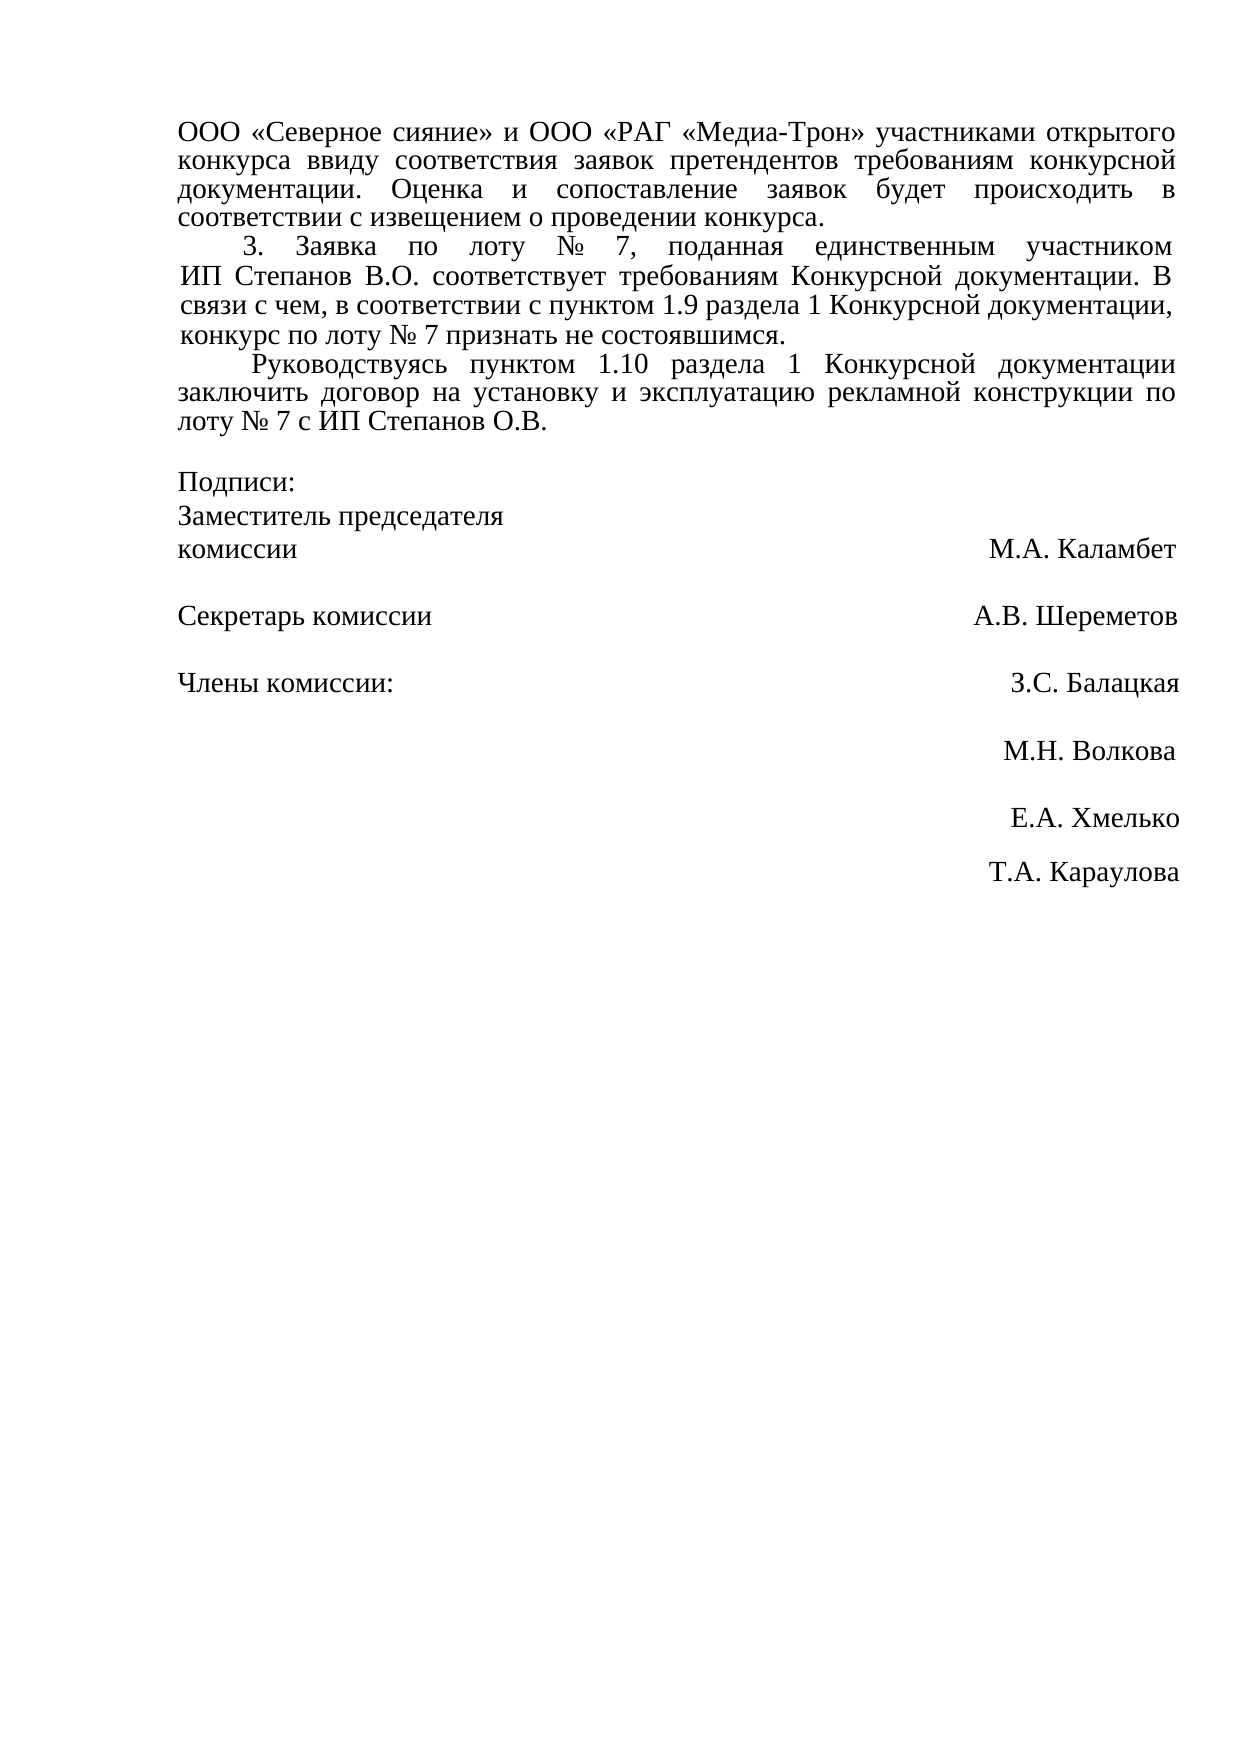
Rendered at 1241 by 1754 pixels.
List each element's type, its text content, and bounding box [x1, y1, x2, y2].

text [177, 118, 1177, 232]
text Члены комиссии: З.С. Балацкая [177, 666, 1181, 699]
text комиссии М.А. Каламбет [177, 531, 1181, 565]
text Т.А. Караулова [915, 854, 1181, 888]
text Е.А. Хмелько [915, 800, 1181, 833]
text 3. Заявка по лоту № 7, поданная единственным участником ИП Степанов В.О. соответствует требованиям Конкурсной документации. В связи с чем, в соответствии с пунктом 1.9 раздела 1 Конкурсной документации, конкурс по лоту № 7 признать не состоявшимся. [180, 232, 1173, 350]
text Заместитель председателя [177, 498, 1181, 531]
text Секретарь комиссии А.В. Шереметов [177, 598, 1181, 632]
text Подписи: [177, 464, 1181, 498]
text Руководствуясь пунктом 1.10 раздела 1 Конкурсной документации заключить договор на установку и эксплуатацию рекламной конструкции по лоту № 7 с ИП Степанов О.В. [177, 350, 1177, 436]
text М.Н. Волкова [177, 733, 1181, 766]
